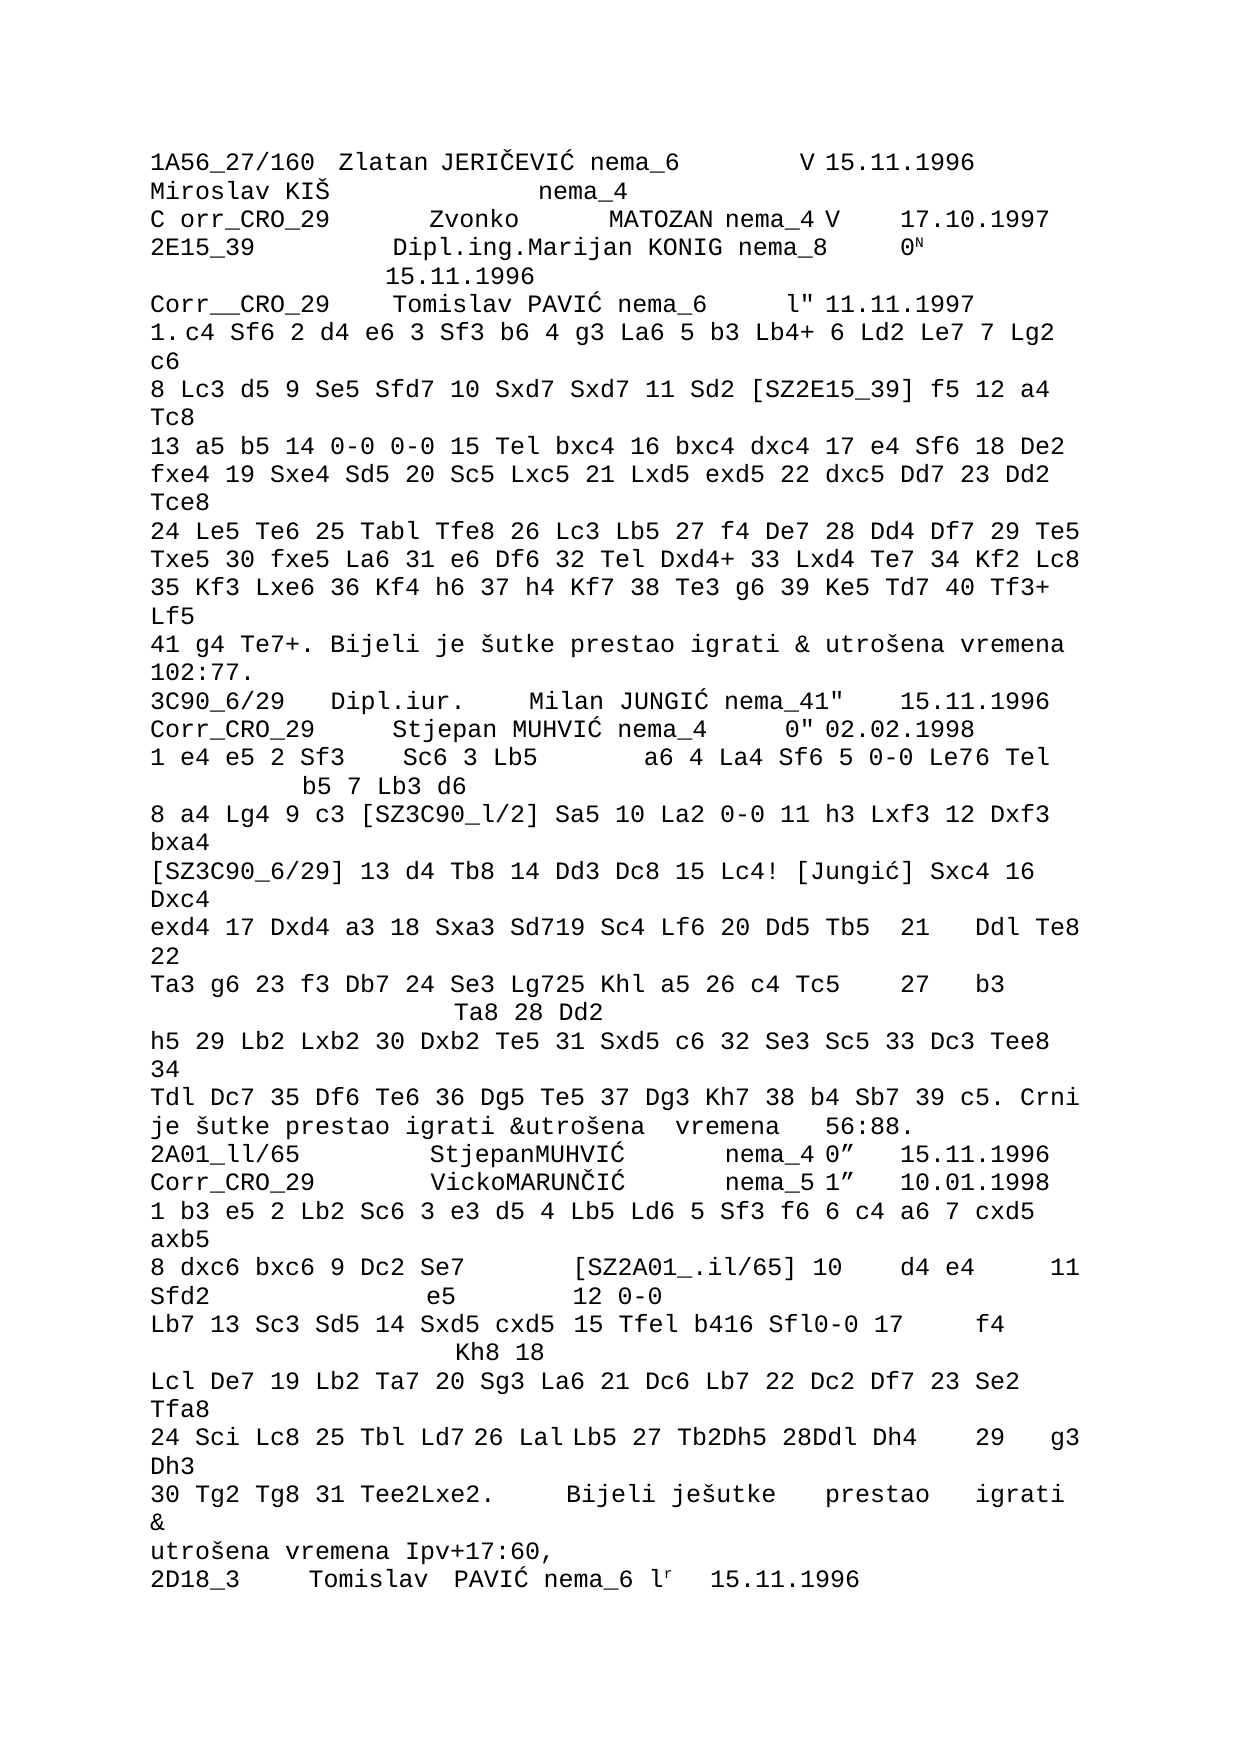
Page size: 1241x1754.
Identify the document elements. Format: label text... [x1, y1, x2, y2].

text 8 a4 Lg4 9 c3 [SZ3C90_l/2] Sa5 10 La2 0-0 11 h3 Lxf3 12 Dxf3 bxa4 [SZ3C90_6/29] 13 d4 Tb8 14 Dd3 Dc8 15 Lc4! [Jungić] Sxc4 16 Dxc4 exd4 17 Dxd4 a3 18 Sxa3 Sd7 19 Sc4 Lf6 20 Dd5 Tb5 21 Ddl Te8 22 [150, 802, 1090, 972]
text 1A56_27/160 Zlatan JERIČEVIĆ nema_6 V 15.11.1996 [150, 150, 1090, 178]
text Miroslav KIŠ nema_4 [150, 178, 1090, 207]
text 2D18_3 Tomislav PAVIĆ nema_6 lr 15.11.1996 [150, 1567, 1090, 1595]
text 30 Tg2 Tg8 31 Tee2 Lxe2. Bijeli je šutke prestao igrati & [150, 1482, 1090, 1538]
text 1 e4 e5 2 Sf3 Sc6 3 Lb5 a6 4 La4 Sf6 5 0-0 Le7 6 Tel b5 7 Lb3 d6 [150, 745, 1090, 802]
text utrošena vremena Ipv+17:60, [150, 1538, 1090, 1567]
text h5 29 Lb2 Lxb2 30 Dxb2 Te5 31 Sxd5 c6 32 Se3 Sc5 33 Dc3 Tee8 34 Tdl Dc7 35 Df6 Te6 36 Dg5 Te5 37 Dg3 Kh7 38 b4 Sb7 39 c5. Crni je šutke prestao igrati & utrošena vremena 56:88. [150, 1028, 1090, 1142]
text C orr_CRO_29 Zvonko MATOZAN nema_4 V 17.10.1997 [150, 207, 1090, 235]
text Corr__CRO_29 Tomislav PAVIĆ nema_6 l" 11.11.1997 [150, 292, 1090, 320]
text 2A01_ll/65 Stjepan MUHVIĆ nema_4 0” 15.11.1996 [150, 1142, 1090, 1170]
text 3C90_6/29 Dipl.iur. Milan JUNGIĆ nema_4 1" 15.11.1996 [150, 688, 1090, 717]
text Corr_CRO_29 Vicko MARUNČIĆ nema_5 1” 10.01.1998 [150, 1170, 1090, 1198]
text 13 a5 b5 14 0-0 0-0 15 Tel bxc4 16 bxc4 dxc4 17 e4 Sf6 18 De2 fxe4 19 Sxe4 Sd5 20 Sc5 Lxc5 21 Lxd5 exd5 22 dxc5 Dd7 23 Dd2 Tce8 24 Le5 Te6 25 Tabl Tfe8 26 Lc3 Lb5 27 f4 De7 28 Dd4 Df7 29 Te5 Txe5 30 fxe5 La6 31 e6 Df6 32 Tel Dxd4+ 33 Lxd4 Te7 34 Kf2 Lc8 35 Kf3 Lxe6 36 Kf4 h6 37 h4 Kf7 38 Te3 g6 39 Ke5 Td7 40 Tf3+ Lf5 41 g4 Te7+. Bijeli je šutke prestao igrati & utrošena vremena 102:77. [150, 433, 1090, 688]
text Lcl De7 19 Lb2 Ta7 20 Sg3 La6 21 Dc6 Lb7 22 Dc2 Df7 23 Se2 Tfa8 24 Sci Lc8 25 Tbl Ld7 26 Lal Lb5 27 Tb2 Dh5 28 Ddl Dh4 29 g3 Dh3 [150, 1368, 1090, 1482]
text Ta3 g6 23 f3 Db7 24 Se3 Lg7 25 Khl a5 26 c4 Tc5 27 b3 Ta8 28 Dd2 [150, 972, 1090, 1028]
text 1. c4 Sf6 2 d4 e6 3 Sf3 b6 4 g3 La6 5 b3 Lb4+ 6 Ld2 Le7 7 Lg2 c6 8 Lc3 d5 9 Se5 Sfd7 10 Sxd7 Sxd7 11 Sd2 [SZ2E15_39] f5 12 a4 Tc8 [150, 320, 1090, 433]
text 1 b3 e5 2 Lb2 Sc6 3 e3 d5 4 Lb5 Ld6 5 Sf3 f6 6 c4 a6 7 cxd5 axb5 8 dxc6 bxc6 9 Dc2 Se7 [SZ2A01_.il/65] 10 d4 e4 11 Sfd2 e5 12 0-0 [150, 1198, 1090, 1312]
text 2E15_39 Dipl.ing. Marijan KONIG nema_8 0N 15.11.1996 [150, 235, 1090, 292]
text Lb7 13 Sc3 Sd5 14 Sxd5 cxd5 15 Tfel b4 16 Sfl 0-0 17 f4 Kh8 18 [150, 1312, 1090, 1368]
text Corr_CRO_29 Stjepan MUHVIĆ nema_4 0" 02.02.1998 [150, 717, 1090, 745]
